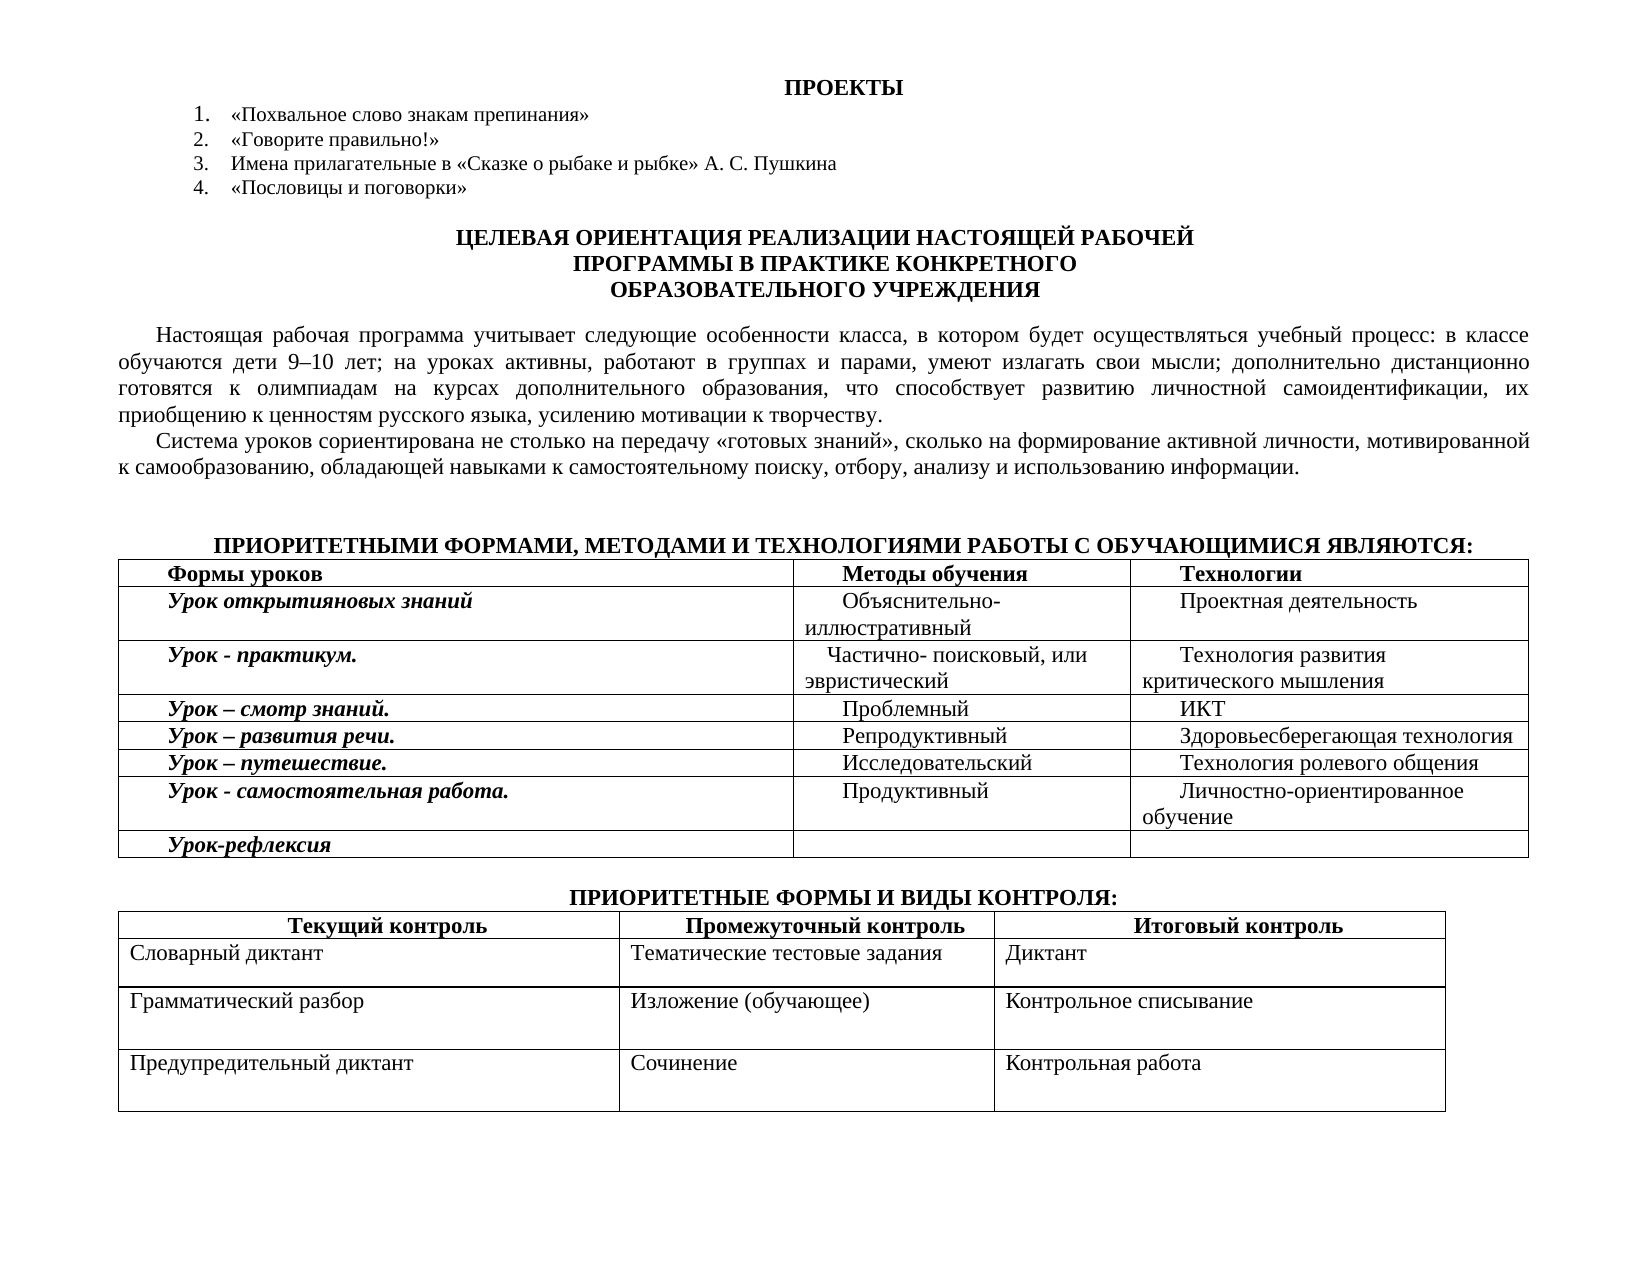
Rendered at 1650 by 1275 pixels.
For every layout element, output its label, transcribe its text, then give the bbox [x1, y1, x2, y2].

table_cell Тематические тестовые задания [620, 939, 994, 986]
list «Пословицы и поговорки» [193, 175, 1532, 199]
text ПРОЕКТЫ [118, 74, 1532, 100]
list «Похвальное слово знакам препинания» [193, 100, 1532, 127]
table_cell Урок-рефлексия [119, 831, 793, 857]
text Система уроков сориентирована не столько на передачу «готовых знаний», сколько на формирование активной личности, мотивированной к самообразованию, обладающей навыками к самостоятельному поиску, отбору, анализу и использованию информации. [118, 427, 1532, 480]
table_cell Урок – развития речи. [119, 722, 793, 748]
table_cell Контрольная работа [995, 1050, 1445, 1111]
table_cell Урок – смотр знаний. [119, 695, 793, 721]
table_cell Проблемный [794, 695, 1130, 721]
table_cell Здоровьесберегающая технология [1131, 722, 1528, 748]
table_cell Личностно-ориентированное обучение [1131, 777, 1528, 829]
table_cell Контрольное списывание [995, 988, 1445, 1048]
table_cell Грамматический разбор [119, 988, 619, 1048]
table_cell Урок - самостоятельная работа. [119, 777, 793, 829]
table_cell Сочинение [620, 1050, 994, 1111]
table_cell Объяснительно-иллюстративный [794, 587, 1130, 640]
table_cell [794, 831, 1130, 857]
text Целевая ориентация реализации настоящей рабочей программы в практике конкретного образовательного учреждения [118, 224, 1532, 303]
table_cell ИКТ [1131, 695, 1528, 721]
list Имена прилагательные в «Сказке о рыбаке и рыбке» А. С. Пушкина [193, 151, 1532, 175]
table_cell Исследовательский [794, 750, 1130, 776]
table_cell Урок - практикум. [119, 641, 793, 694]
text ПРИОРИТЕТНЫЕ ФОРМЫ И ВИДЫ КОНТРОЛЯ: [118, 884, 1532, 911]
table_cell Диктант [995, 939, 1445, 986]
table_cell Изложение (обучающее) [620, 988, 994, 1048]
table_cell Словарный диктант [119, 939, 619, 986]
table_header Формы уроков [119, 560, 793, 586]
table_cell Продуктивный [794, 777, 1130, 829]
table_cell Частично- поисковый, или эвристический [794, 641, 1130, 694]
table_cell Проектная деятельность [1131, 587, 1528, 640]
table_header Технологии [1131, 560, 1528, 586]
table_header Промежуточный контроль [620, 912, 994, 938]
text ПРИОРИТЕТНЫМИ ФОРМАМИ, МЕТОДАМИ И ТЕХНОЛОГИЯМИ РАБОТЫ С ОБУЧАЮЩИМИСЯ ЯВЛЯЮТСЯ: [118, 532, 1532, 559]
list «Говорите правильно!» [193, 127, 1532, 151]
table_cell Технология ролевого общения [1131, 750, 1528, 776]
table_header Итоговый контроль [995, 912, 1445, 938]
text Настоящая рабочая программа учитывает следующие особенности класса, в котором будет осуществляться учебный процесс: в классе обучаются дети 9–10 лет; на уроках активны, работают в группах и парами, умеют излагать свои мысли; дополнительно дистанционно готовятся к олимпиадам на курсах дополнительного образования, что способствует развитию личностной самоидентификации, их приобщению к ценностям русского языка, усилению мотивации к творчеству. [118, 322, 1532, 427]
table_cell [1131, 831, 1528, 857]
table_header Текущий контроль [119, 912, 619, 938]
table_cell Урок – путешествие. [119, 750, 793, 776]
table_cell Урок открытияновых знаний [119, 587, 793, 640]
table_cell Репродуктивный [794, 722, 1130, 748]
table_cell Предупредительный диктант [119, 1050, 619, 1111]
table_header Методы обучения [794, 560, 1130, 586]
table_cell Технология развития критического мышления [1131, 641, 1528, 694]
